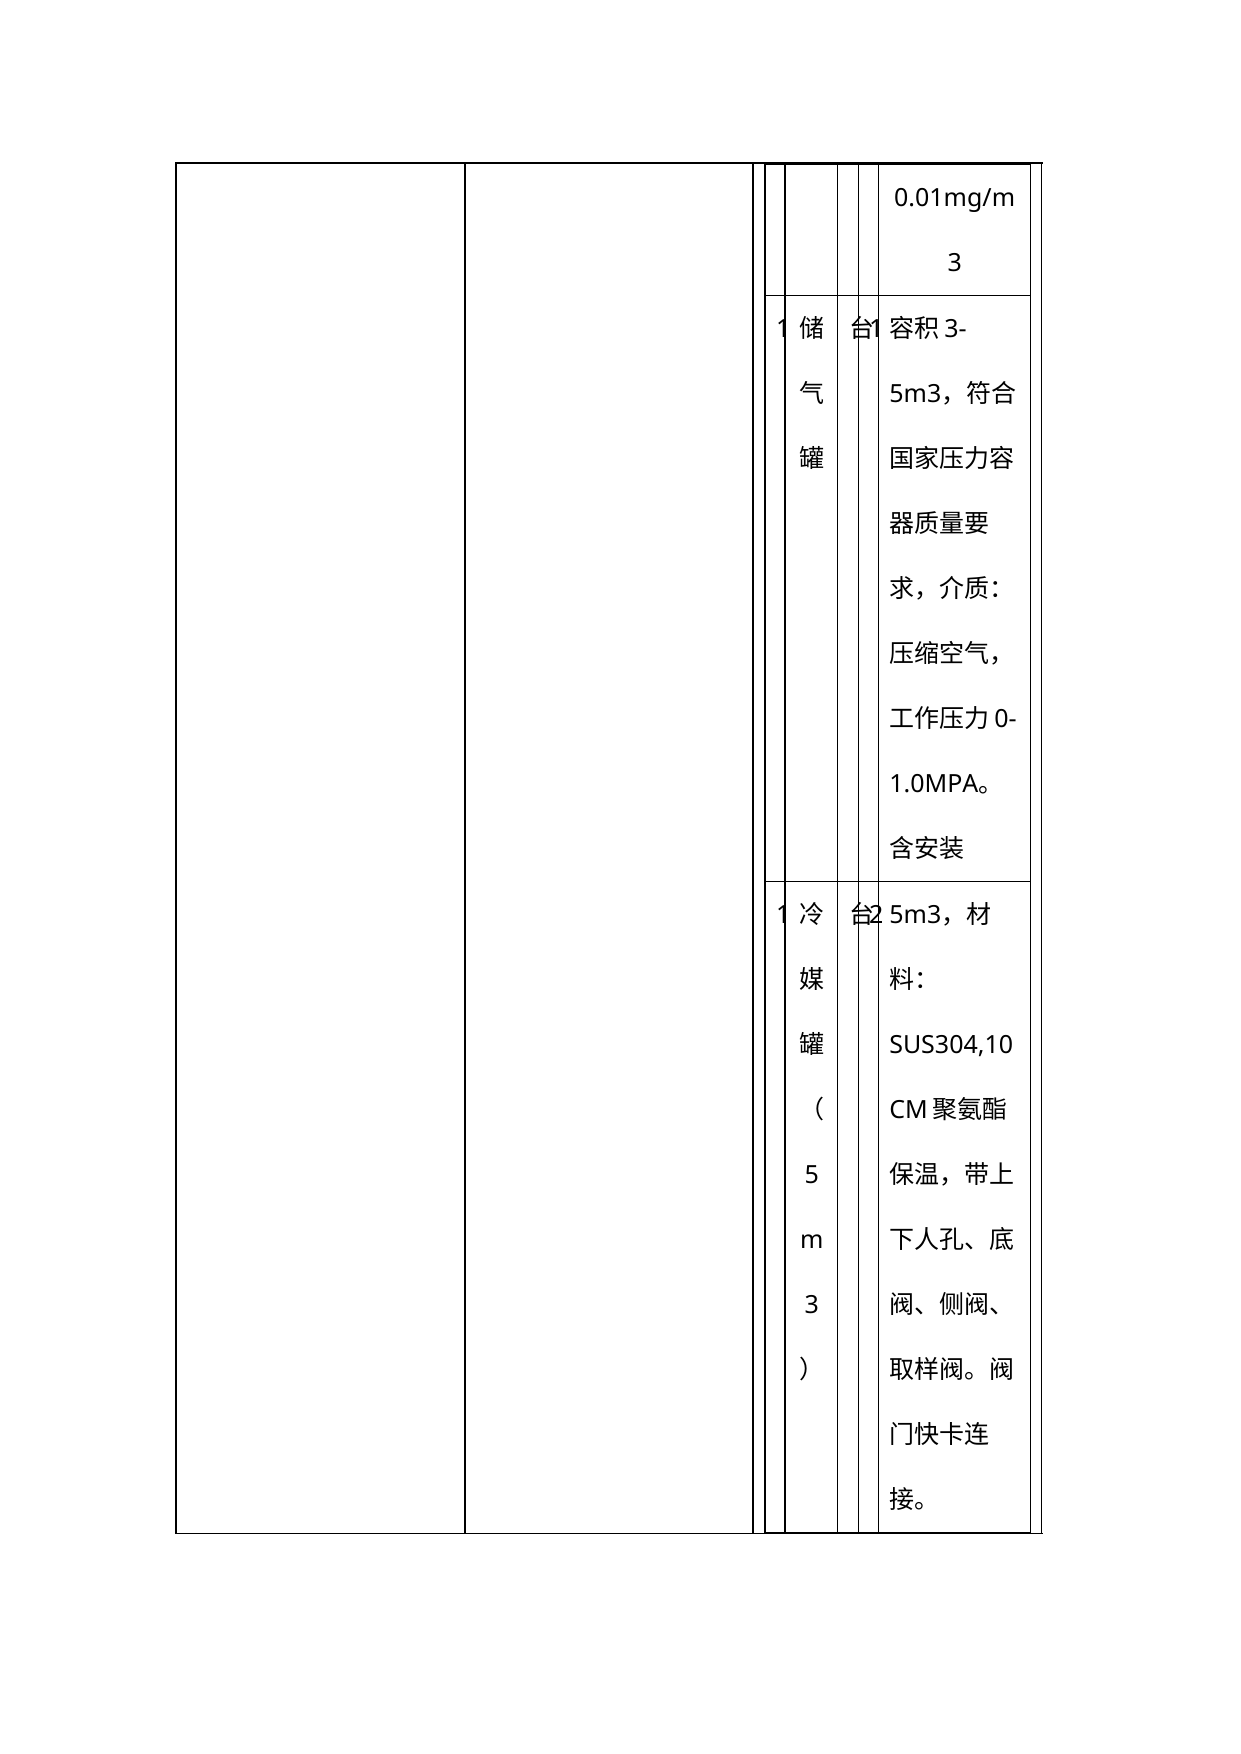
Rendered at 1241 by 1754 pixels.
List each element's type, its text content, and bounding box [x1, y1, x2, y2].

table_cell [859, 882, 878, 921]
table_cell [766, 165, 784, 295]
table_cell 1 [177, 164, 464, 1533]
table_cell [879, 165, 1030, 295]
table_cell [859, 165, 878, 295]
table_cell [1031, 164, 1041, 1533]
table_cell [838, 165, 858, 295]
table_cell [466, 164, 752, 1533]
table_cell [859, 923, 878, 1532]
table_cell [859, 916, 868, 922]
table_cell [766, 882, 784, 1532]
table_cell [754, 164, 764, 1533]
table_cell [879, 882, 1030, 1532]
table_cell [786, 882, 837, 1532]
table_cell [838, 882, 858, 1532]
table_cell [786, 165, 837, 295]
